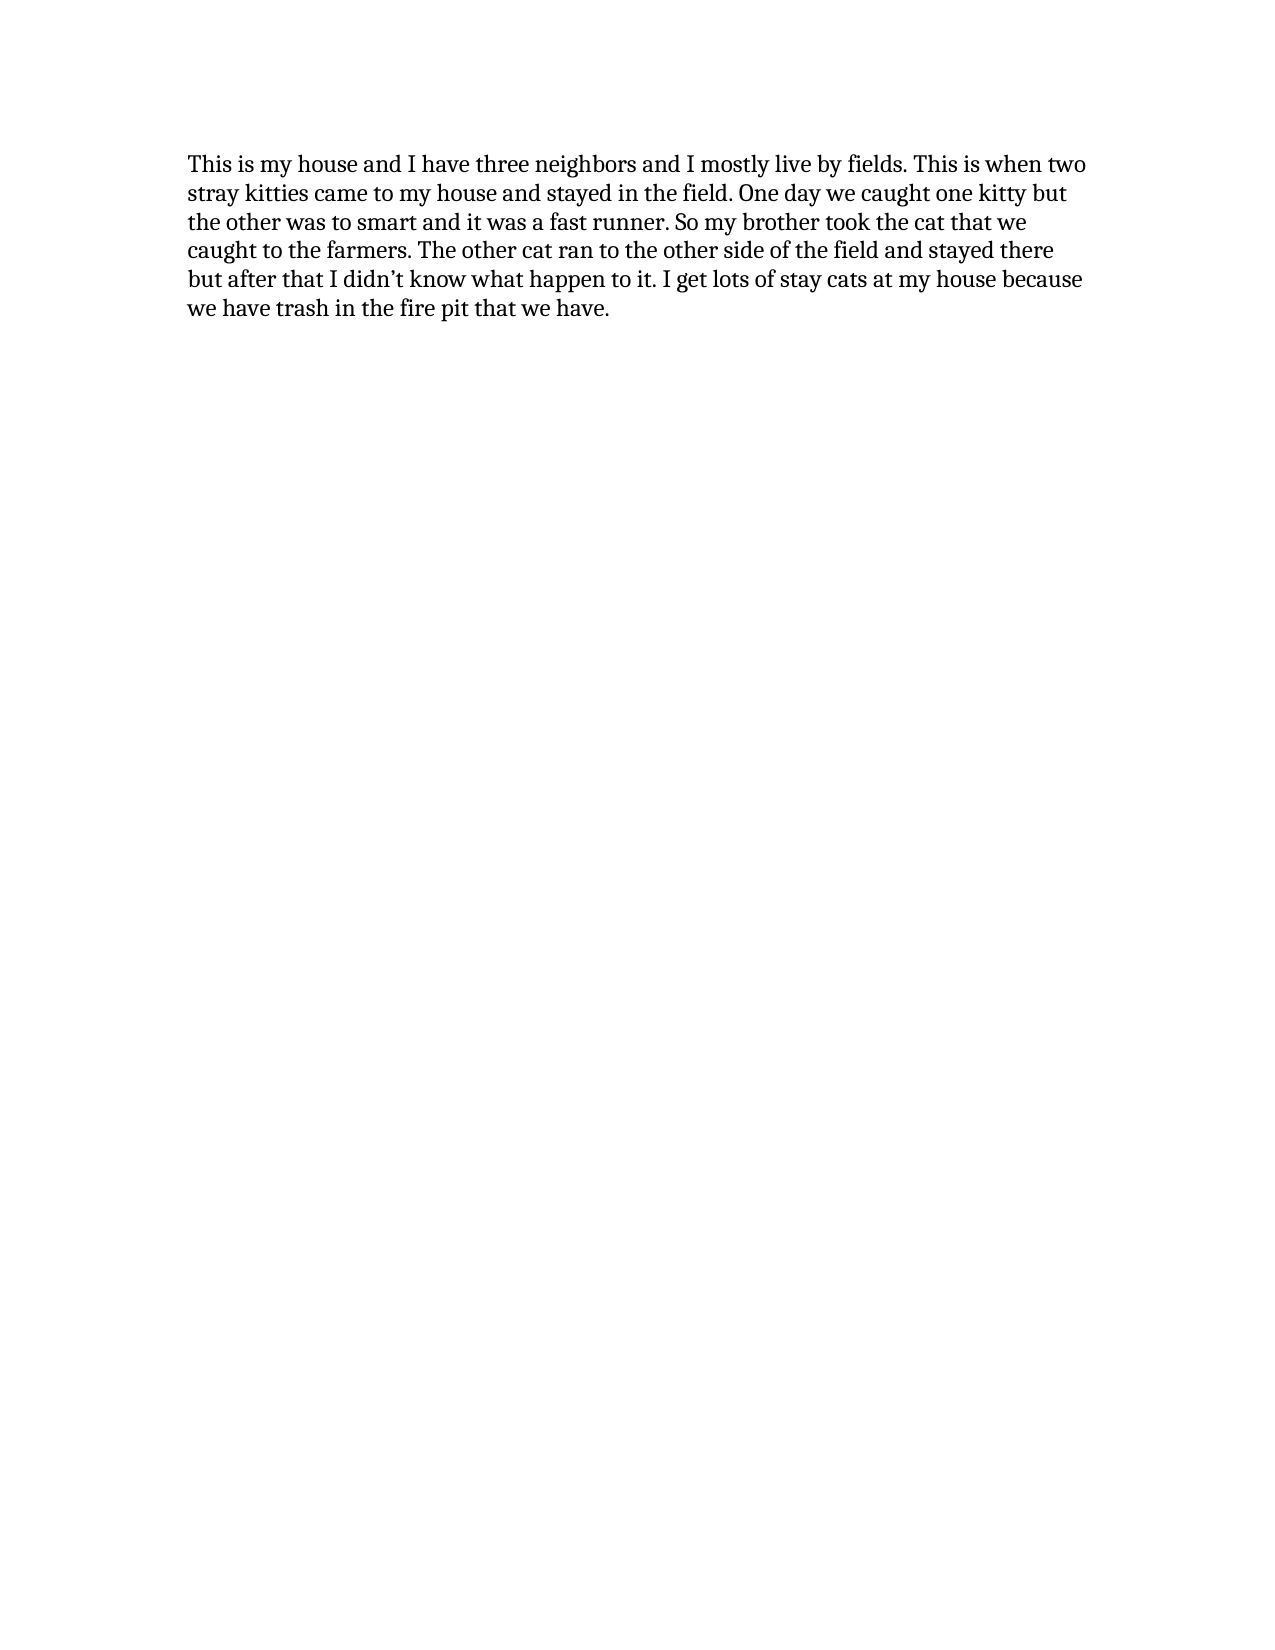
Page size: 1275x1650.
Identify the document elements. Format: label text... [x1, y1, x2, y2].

text This is my house and I have three neighbors and I mostly live by fields. This is when two stray kitties came to my house and stayed in the field. One day we caught one kitty but the other was to smart and it was a fast runner. So my brother took the cat that we caught to the farmers. The other cat ran to the other side of the field and stayed there but after that I didn’t know what happen to it. I get lots of stay cats at my house because we have trash in the fire pit that we have. [187, 150, 1087, 322]
